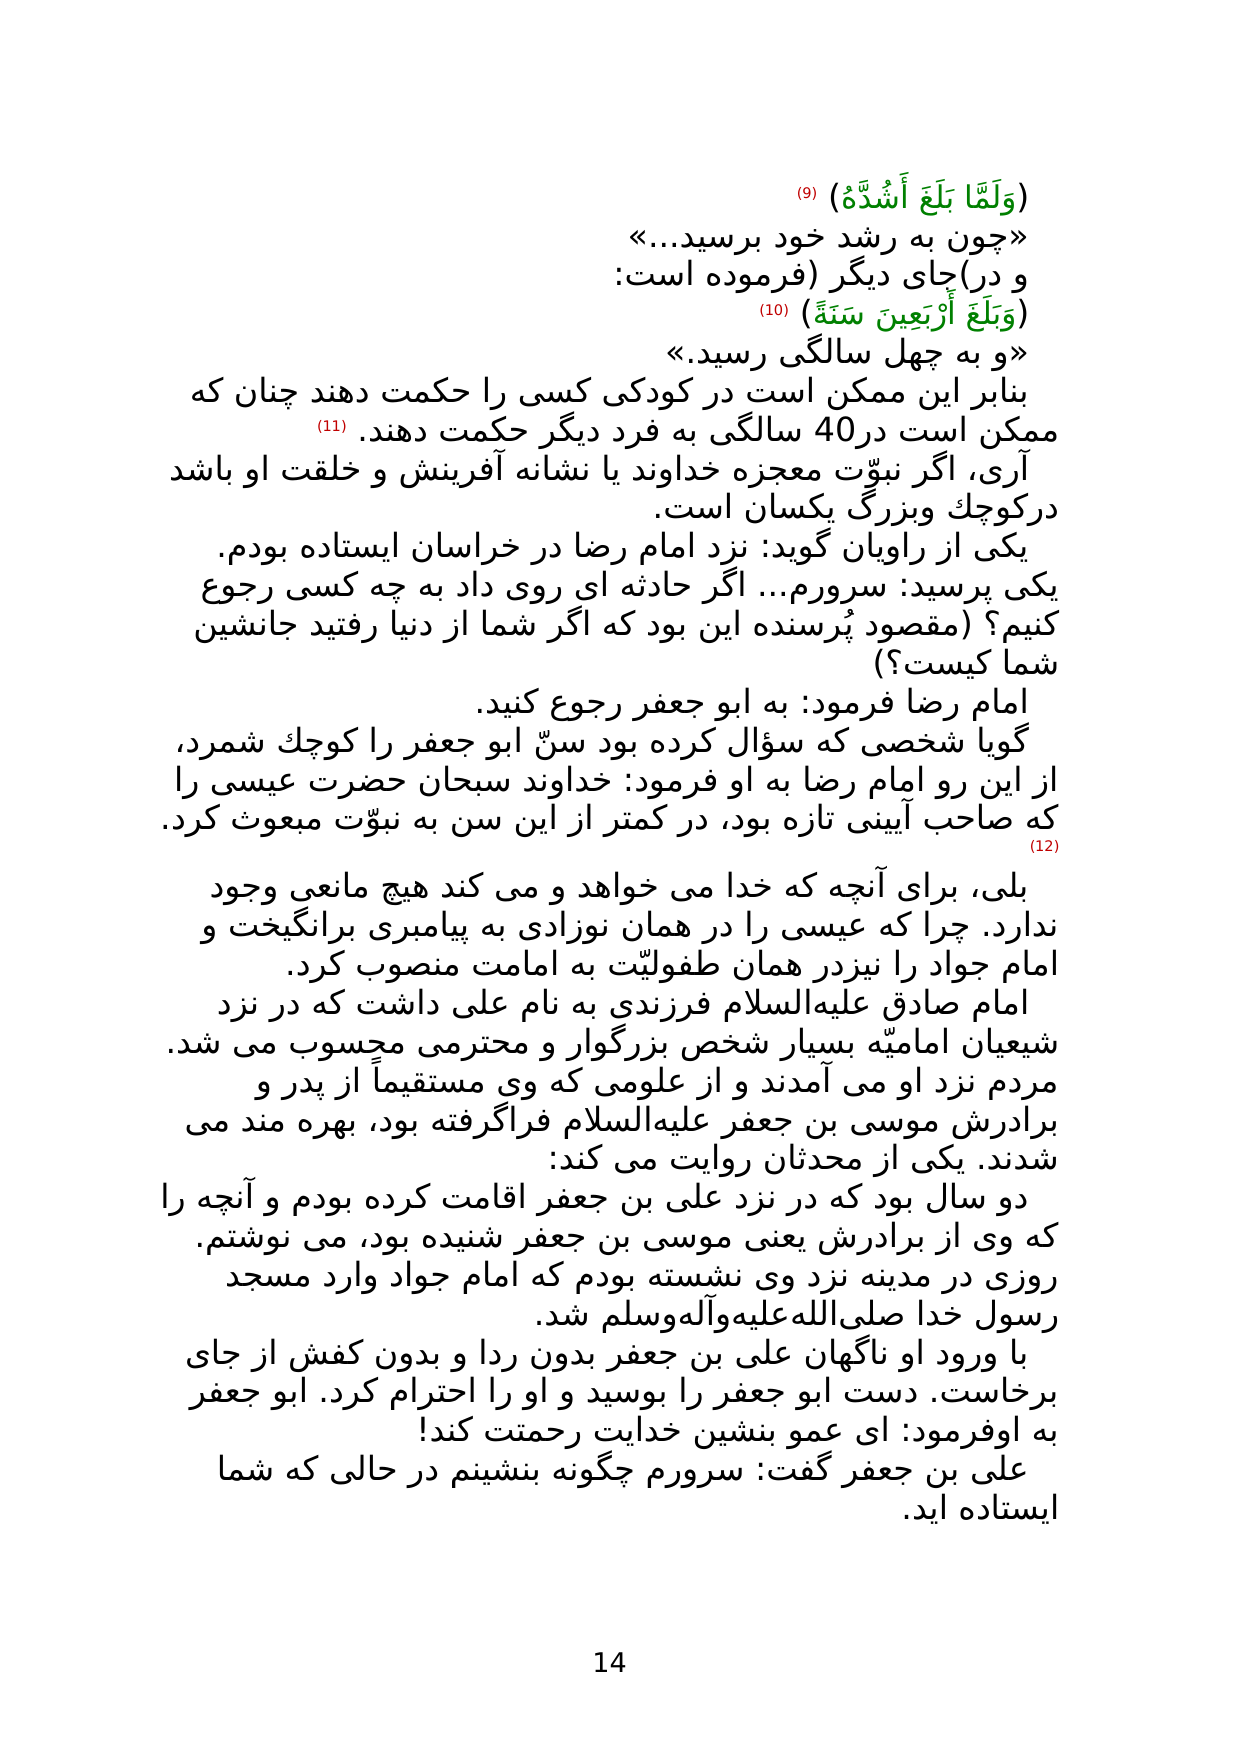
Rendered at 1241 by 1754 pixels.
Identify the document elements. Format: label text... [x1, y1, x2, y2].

text (وَبَلَغَ أَرْبَعِينَ سَنَةً) (10) [159, 294, 1059, 333]
text بلى، براى آنچه كه خدا مى خواهد و مى كند هيچ مانعى وجود ندارد. چرا كه عيسى را در همان نوزادى به پيامبرى برانگيخت و امام جواد را نيزدر همان طفوليّت به امامت منصوب كرد. [159, 867, 1059, 983]
text آرى، اگر نبوّت معجزه خداوند يا نشانه آفرينش و خلقت او باشد دركوچك وبزرگ يكسان است. [159, 449, 1059, 527]
text «و به چهل سالگى رسيد.» [159, 333, 1059, 371]
text «چون به رشد خود برسيد...» [159, 216, 1059, 255]
text امام صادق عليه‌السلام فرزندى به نام على داشت كه در نزد شيعيان اماميّه بسيار شخص بزرگوار و محترمى محسوب مى شد. مردم نزد او مى آمدند و از علومى كه وى مستقيماً از پدر و برادرش موسى بن جعفر عليه‌السلام فراگرفته بود، بهره مند مى شدند. يكى از محدثان روايت مى كند: [159, 983, 1059, 1178]
text با ورود او ناگهان على بن جعفر بدون ردا و بدون كفش از جاى برخاست. دست ابو جعفر را بوسيد و او را احترام كرد. ابو جعفر به اوفرمود: اى عمو بنشين خدايت رحمتت كند! [159, 1333, 1059, 1450]
text گويا شخصى كه سؤال كرده بود سنّ ابو جعفر را كوچك شمرد، از اين رو امام رضا به او فرمود: خداوند سبحان حضرت عيسى را كه صاحب آيينى تازه بود، در كمتر از اين سن به نبوّت مبعوث كرد. (12) [159, 721, 1059, 867]
text و در)جاى ديگر (فرموده است: [159, 255, 1059, 294]
text امام رضا فرمود: به ابو جعفر رجوع كنيد. [159, 682, 1059, 721]
text يكى از راويان گويد: نزد امام رضا در خراسان ايستاده بودم. يكى پرسيد: سرورم... اگر حادثه اى روى داد به چه كسى رجوع كنيم؟ (مقصود پُرسنده اين بود كه اگر شما از دنيا رفتيد جانشين شما كيست؟) [159, 527, 1059, 682]
text بنابر اين ممكن است در كودكى كسى را حكمت دهند چنان كه ممكن است در40 سالگى به فرد ديگر حكمت دهند. (11) [159, 371, 1059, 449]
text دو سال بود كه در نزد على بن جعفر اقامت كرده بودم و آنچه را كه وى از برادرش يعنى موسى بن جعفر شنيده بود، مى نوشتم. روزى در مدينه نزد وى نشسته بودم كه امام جواد وارد مسجد رسول خدا صلى‌الله‌عليه‌وآله‌وسلم شد. [159, 1178, 1059, 1333]
text على بن جعفر گفت: سرورم چگونه بنشينم در حالى كه شما ايستاده ايد. [159, 1450, 1059, 1527]
text (وَلَمَّا بَلَغَ أَشُدَّهُ) (9) [159, 177, 1059, 216]
